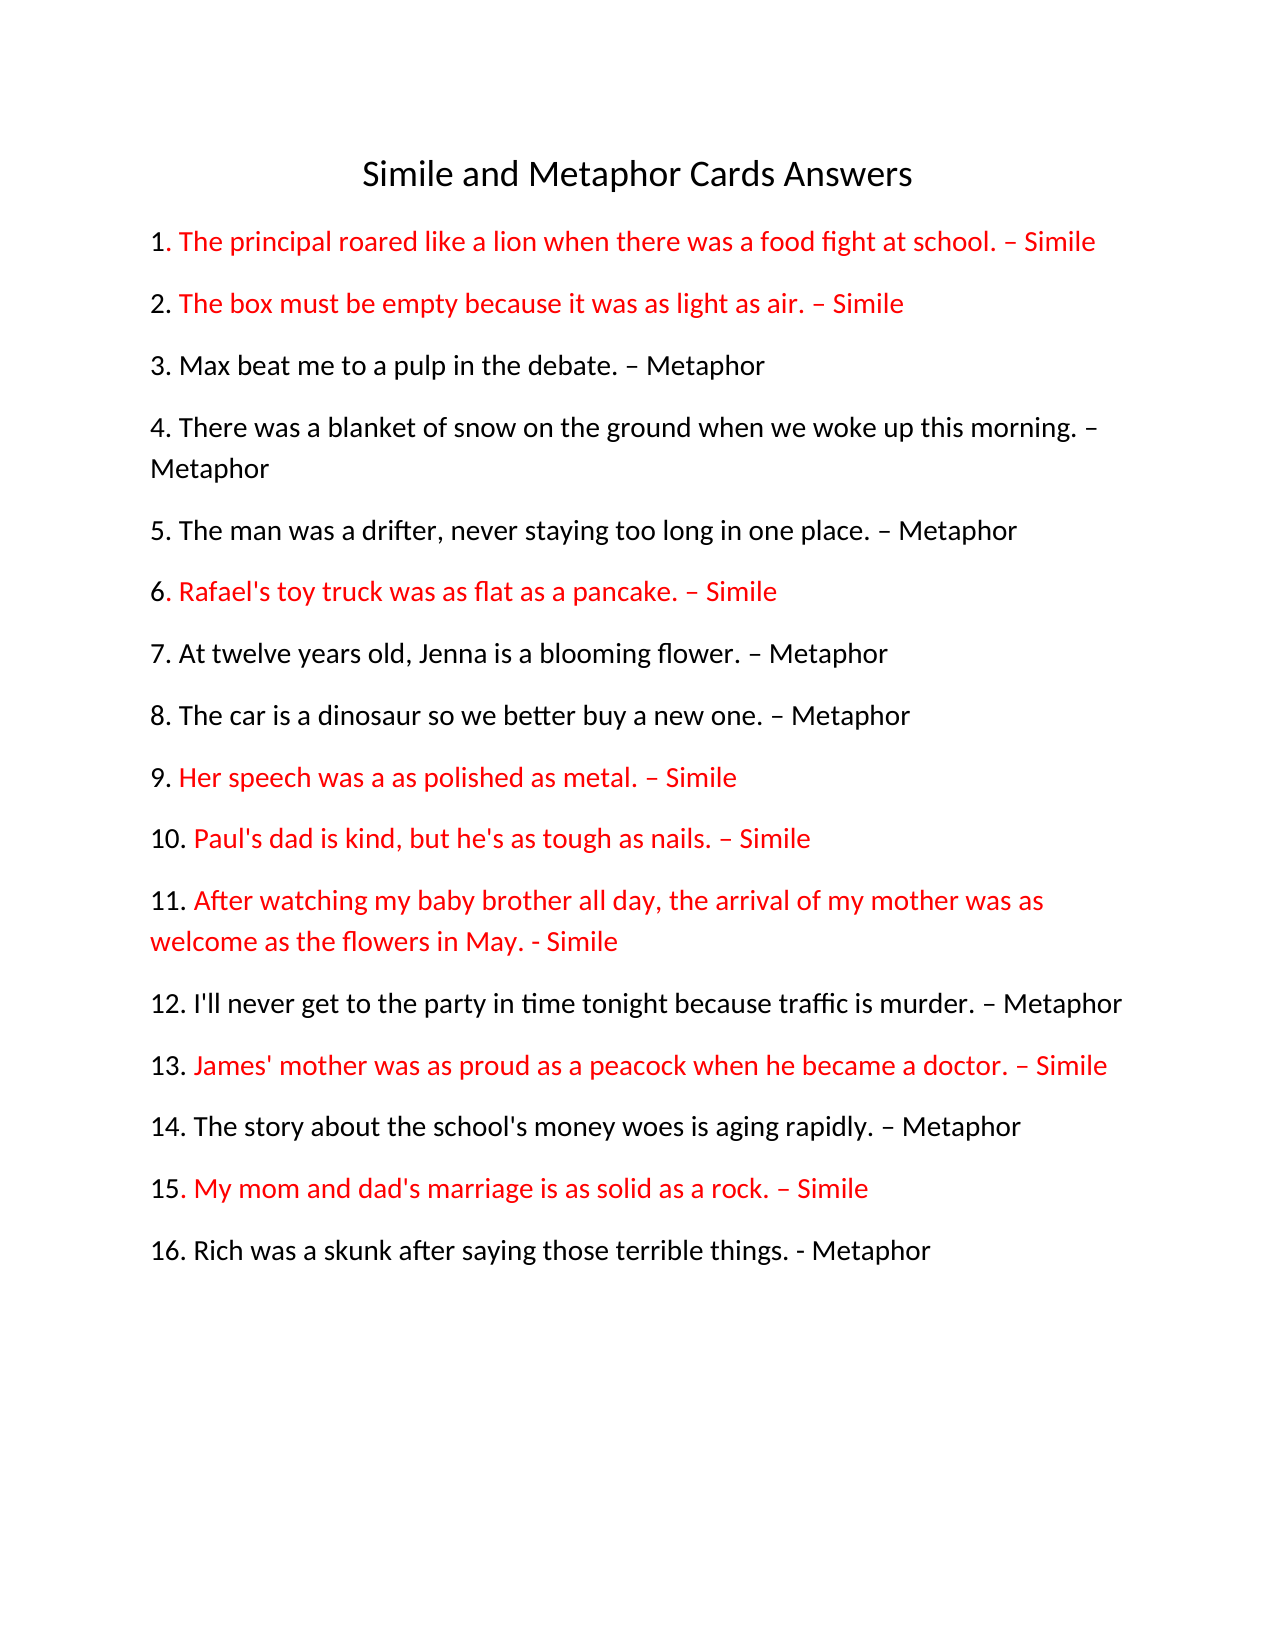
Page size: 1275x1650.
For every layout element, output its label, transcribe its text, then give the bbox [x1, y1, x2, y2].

text 3. Max beat me to a pulp in the debate. – Metaphor [150, 347, 1125, 383]
text 10. Paul's dad is kind, but he's as tough as nails. – Simile [150, 820, 1125, 856]
text 9. Her speech was a as polished as metal. – Simile [150, 759, 1125, 794]
text 8. The car is a dinosaur so we better buy a new one. – Metaphor [150, 697, 1125, 732]
text 13. James' mother was as proud as a peacock when he became a doctor. – Simile [150, 1047, 1125, 1082]
text Simile and Metaphor Cards Answers [150, 150, 1125, 196]
text 7. At twelve years old, Jenna is a blooming flower. – Metaphor [150, 635, 1125, 671]
text 4. There was a blanket of snow on the ground when we woke up this morning. – Metaphor [150, 409, 1125, 485]
text 11. After watching my baby brother all day, the arrival of my mother was as welcome as the flowers in May. - Simile [150, 882, 1125, 959]
text 1. The principal roared like a lion when there was a food fight at school. – Simile [150, 223, 1125, 259]
text 2. The box must be empty because it was as light as air. – Simile [150, 285, 1125, 321]
text 14. The story about the school's money woes is aging rapidly. – Metaphor [150, 1108, 1125, 1144]
text 15. My mom and dad's marriage is as solid as a rock. – Simile [150, 1170, 1125, 1206]
text 16. Rich was a skunk after saying those terrible things. - Metaphor [150, 1232, 1125, 1268]
text 12. I'll never get to the party in time tonight because traffic is murder. – Metaphor [150, 985, 1125, 1021]
text 6. Rafael's toy truck was as flat as a pancake. – Simile [150, 573, 1125, 609]
text 5. The man was a drifter, never staying too long in one place. – Metaphor [150, 512, 1125, 547]
